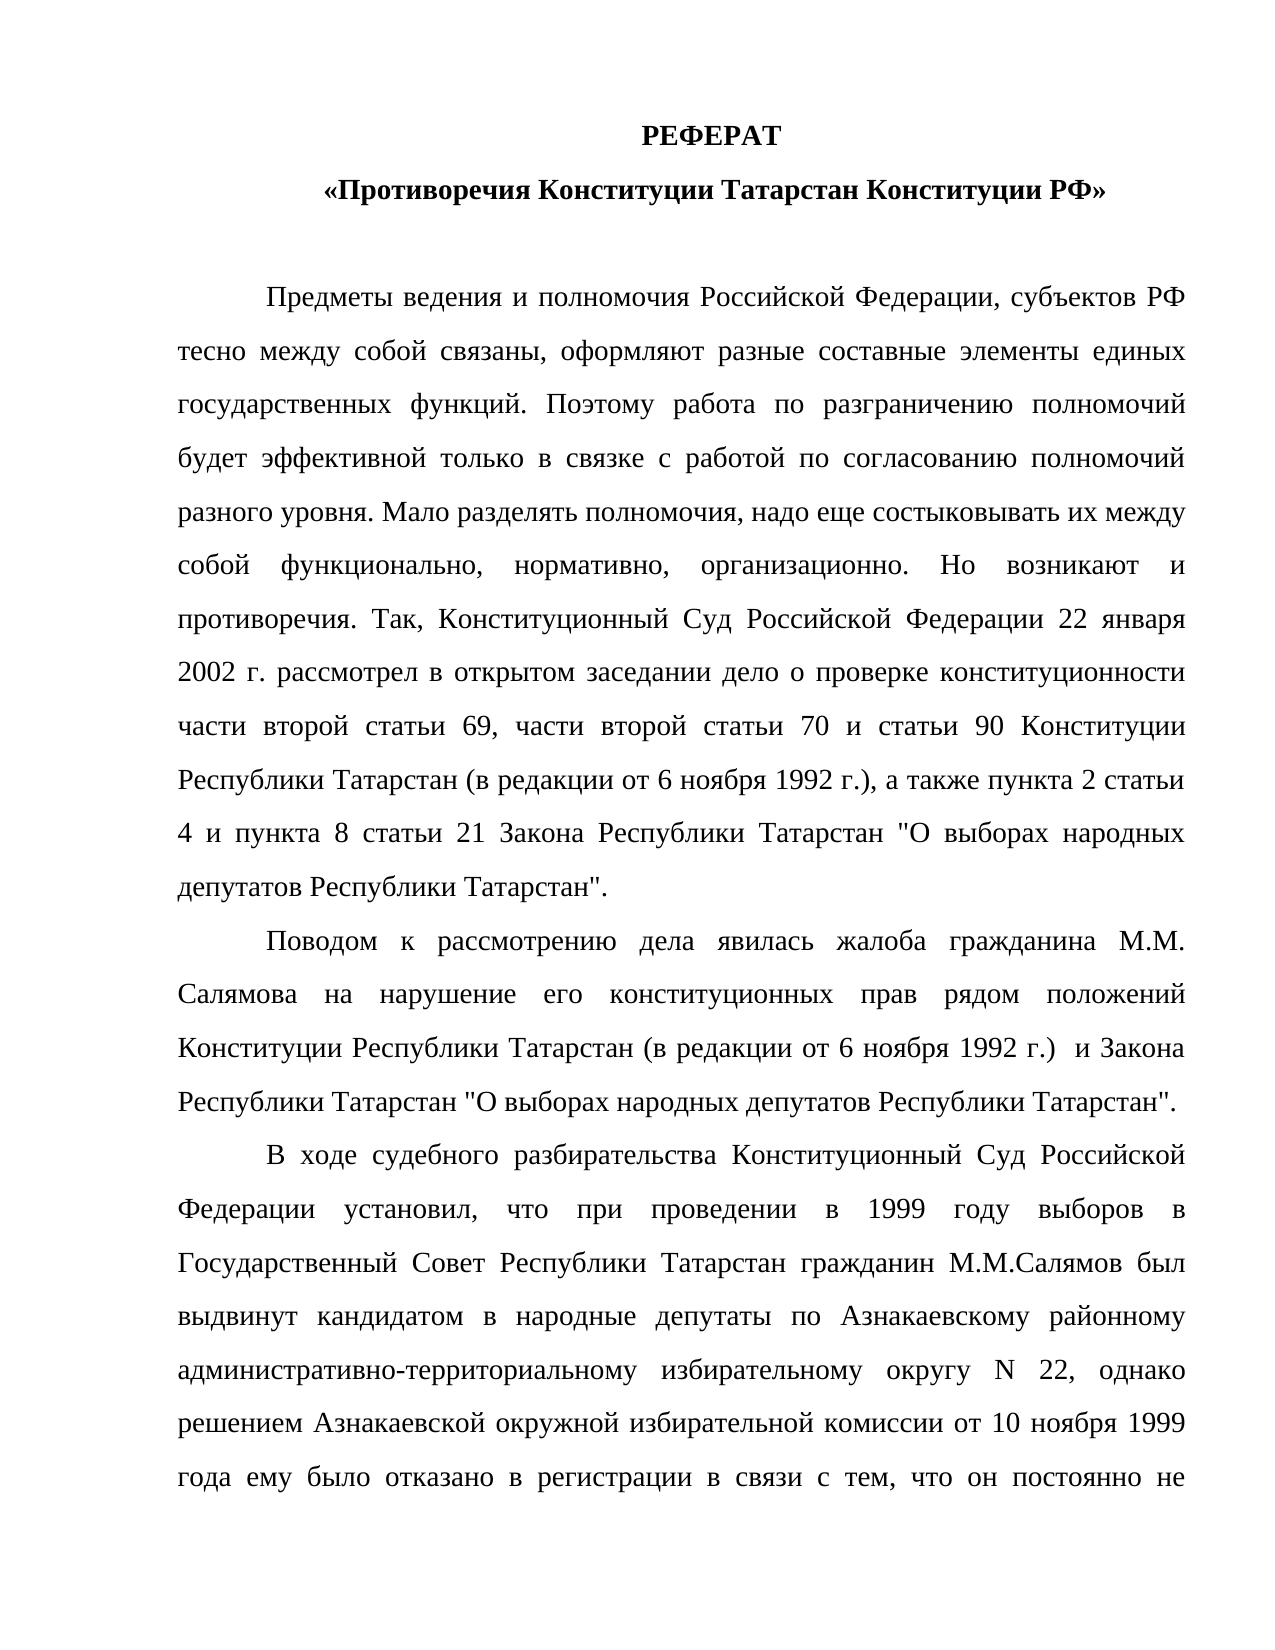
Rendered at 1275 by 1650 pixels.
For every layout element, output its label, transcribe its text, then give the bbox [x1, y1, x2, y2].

text Поводом к рассмотрению дела явилась жалоба гражданина М.М. Салямова на нарушение его конституционных прав рядом положений Конституции Республики Татарстан (в редакции от 6 ноября 1992 г.) и Закона Республики Татарстан "О выборах народных депутатов Республики Татарстан". [177, 923, 1186, 1117]
text РЕФЕРАТ [177, 118, 1186, 152]
text Предметы ведения и полномочия Российской Федерации, субъектов РФ тесно между собой связаны, оформляют разные составные элементы единых государственных функций. Поэтому работа по разграничению полномочий будет эффективной только в связке с работой по согласованию полномочий разного уровня. Мало разделять полномочия, надо еще состыковывать их между собой функционально, нормативно, организационно. Но возникают и противоречия. Так, Конституционный Суд Российской Федерации 22 января 2002 г. рассмотрел в открытом заседании дело о проверке конституционности части второй статьи 69, части второй статьи 70 и статьи 90 Конституции Республики Татарстан (в редакции от 6 ноября 1992 г.), а также пункта 2 статьи 4 и пункта 8 статьи 21 Закона Республики Татарстан "О выборах народных депутатов Республики Татарстан". [177, 279, 1186, 903]
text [177, 1137, 1186, 1493]
text «Противоречия Конституции Татарстан Конституции РФ» [177, 172, 1186, 205]
